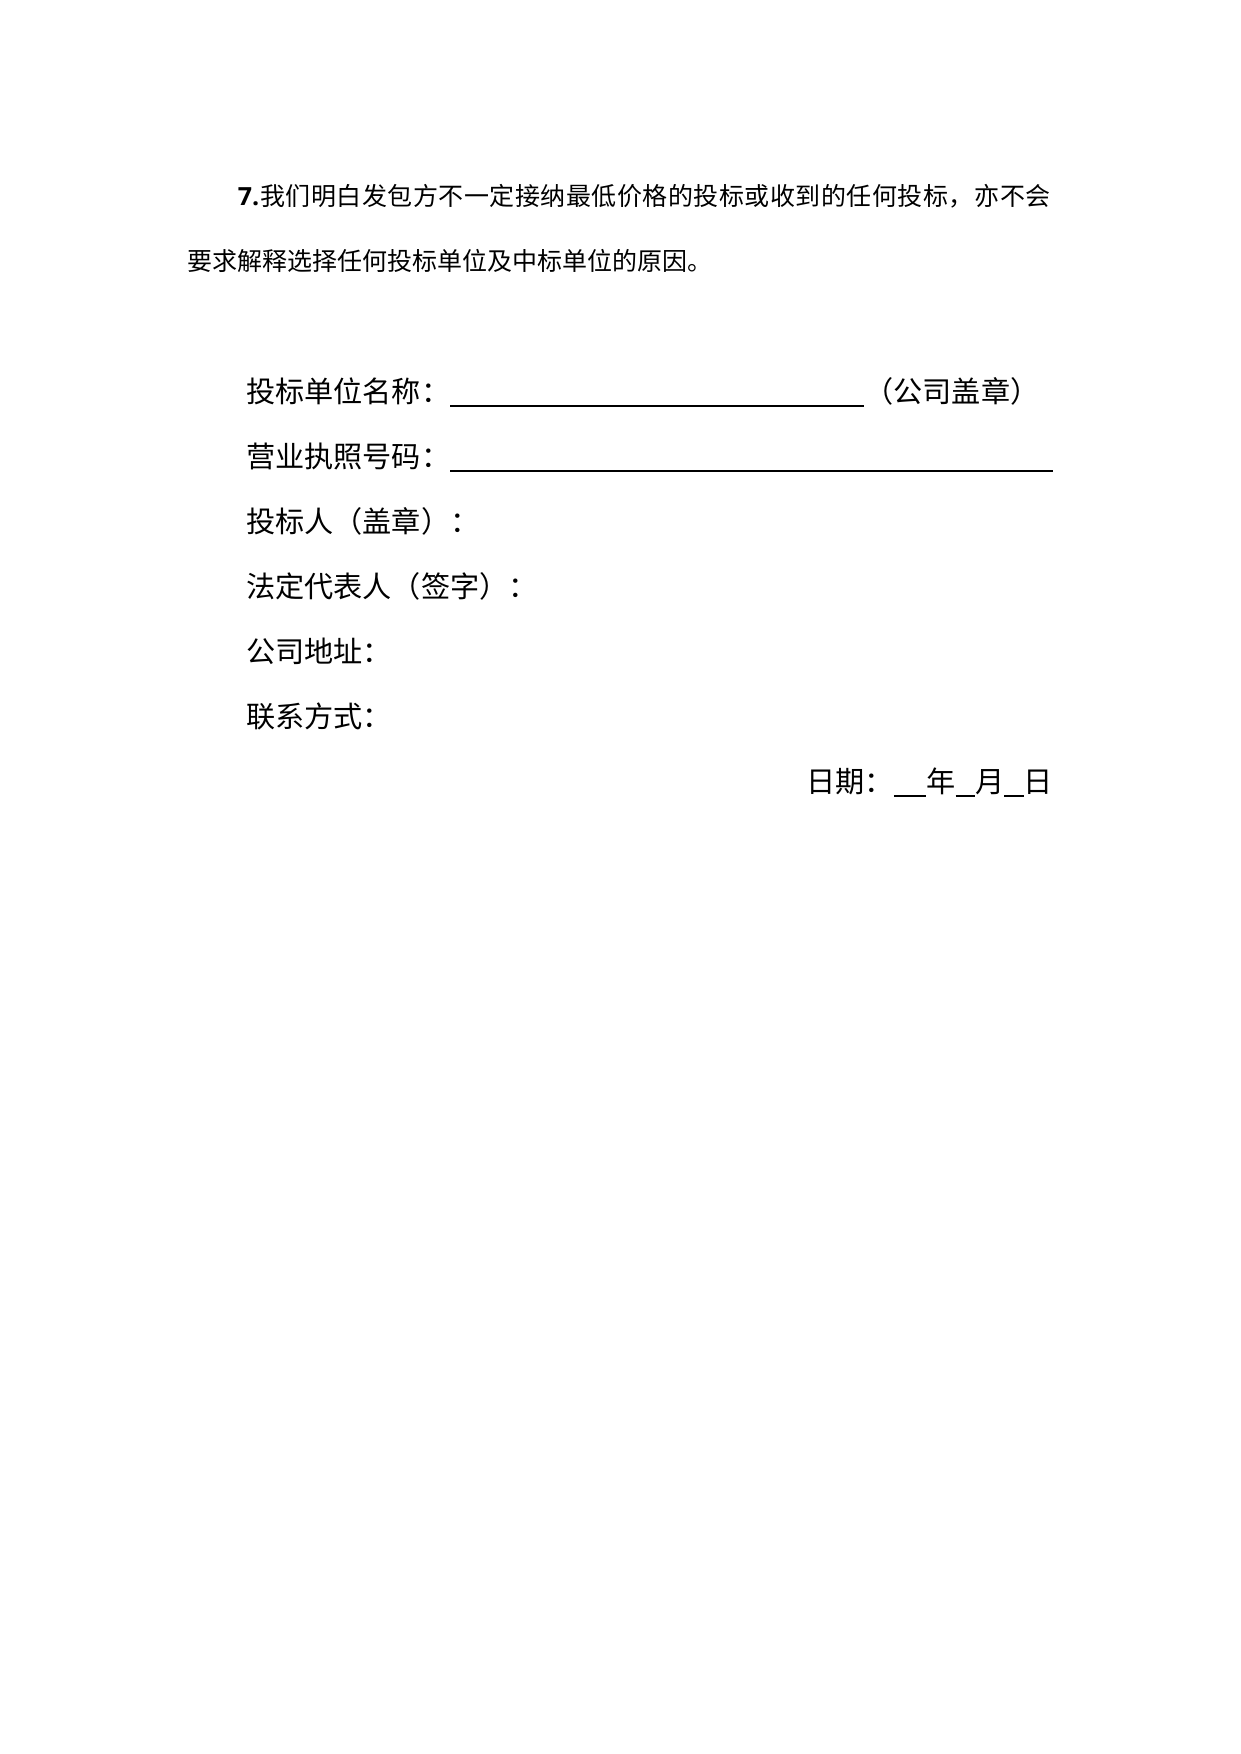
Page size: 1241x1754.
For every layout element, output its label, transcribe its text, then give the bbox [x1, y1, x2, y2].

text 法定代表人（签字）： [187, 552, 1053, 617]
text 公司地址： [187, 617, 1053, 682]
text 营业执照号码： [187, 422, 1053, 487]
text 联系方式： [187, 682, 1053, 747]
text 7.我们明白发包方不一定接纳最低价格的投标或收到的任何投标，亦不会要求解释选择任何投标单位及中标单位的原因。 [187, 162, 1053, 292]
text 投标单位名称： （公司盖章） [187, 357, 1053, 422]
text 日期： 年 月 日 [187, 747, 1053, 812]
text 投标人（盖章）： [187, 487, 1053, 552]
